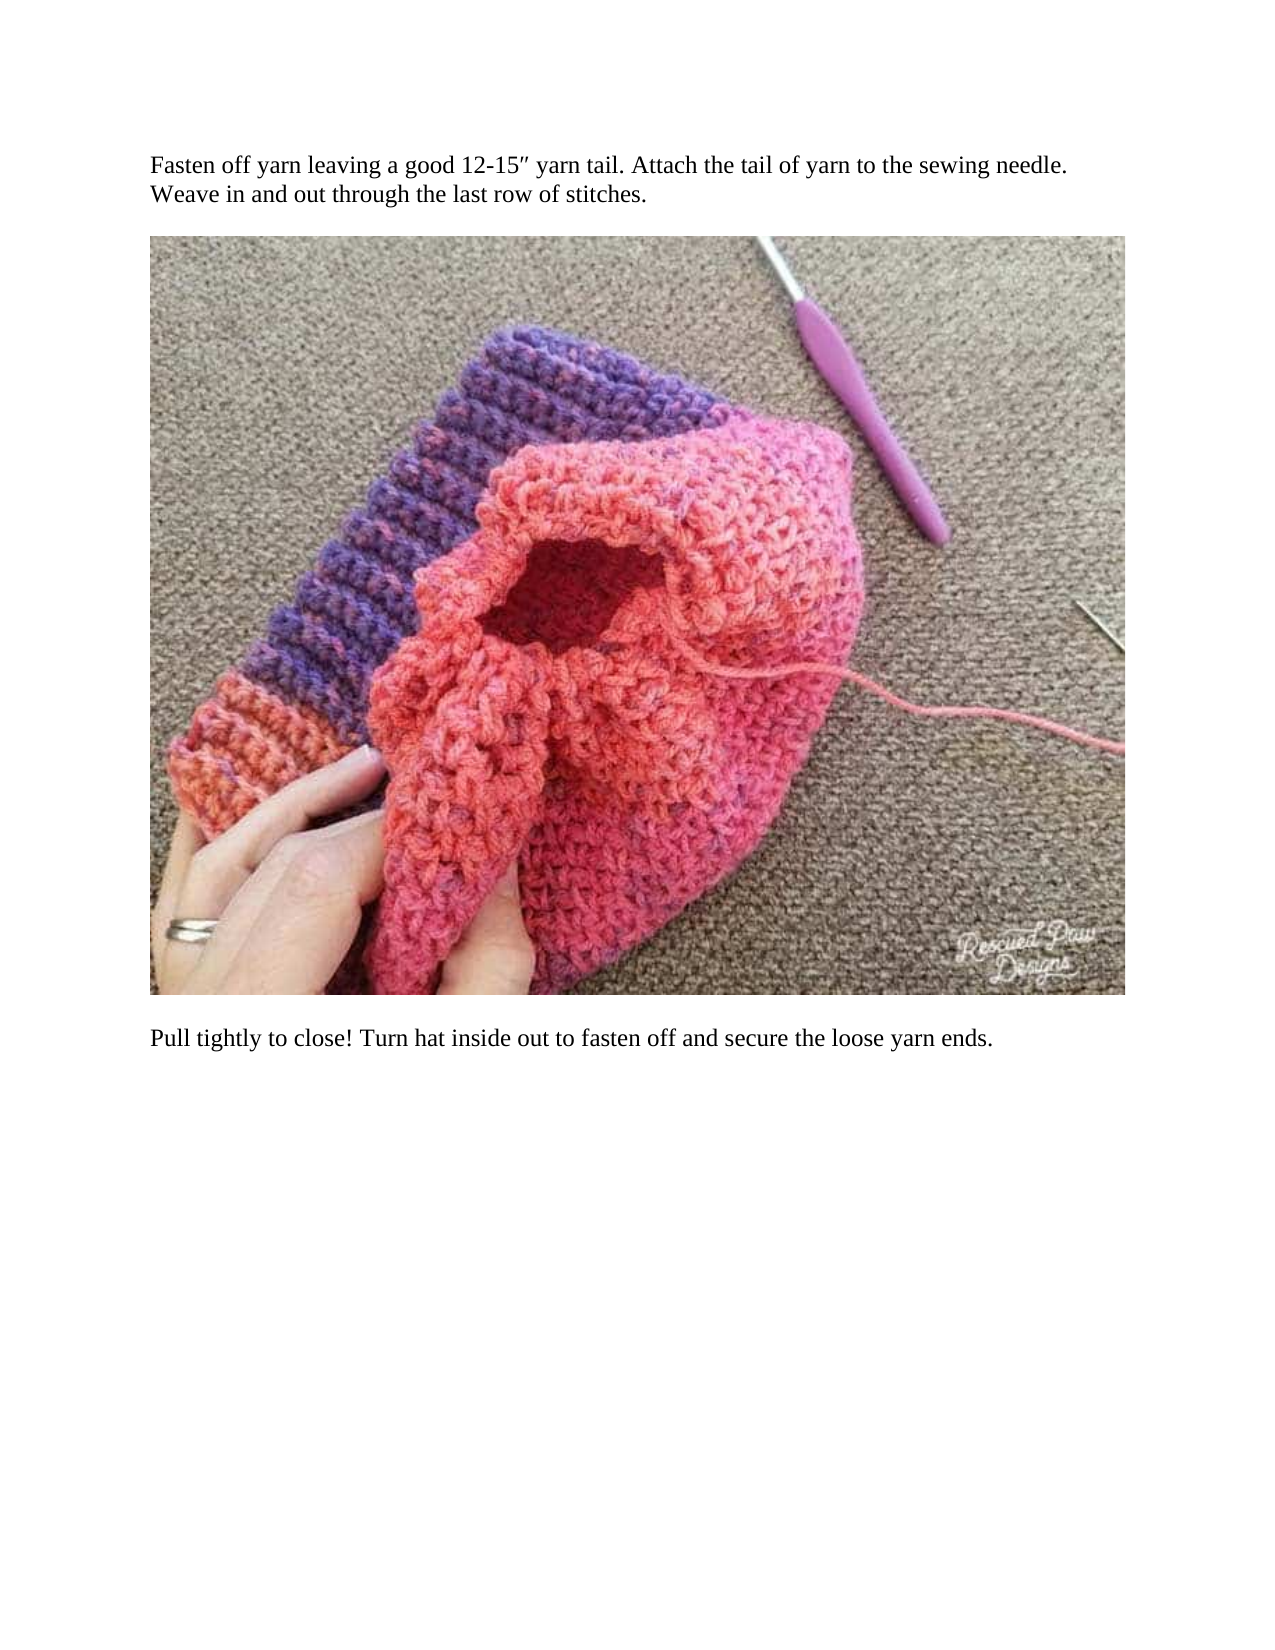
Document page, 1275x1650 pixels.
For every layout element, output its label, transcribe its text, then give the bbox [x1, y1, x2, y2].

text Pull tightly to close! Turn hat inside out to fasten off and secure the loose yarn ends. [150, 1023, 1125, 1052]
text Fasten off yarn leaving a good 12-15″ yarn tail. Attach the tail of yarn to the sewing needle. Weave in and out through the last row of stitches. [150, 150, 1125, 207]
picture [150, 236, 1125, 995]
